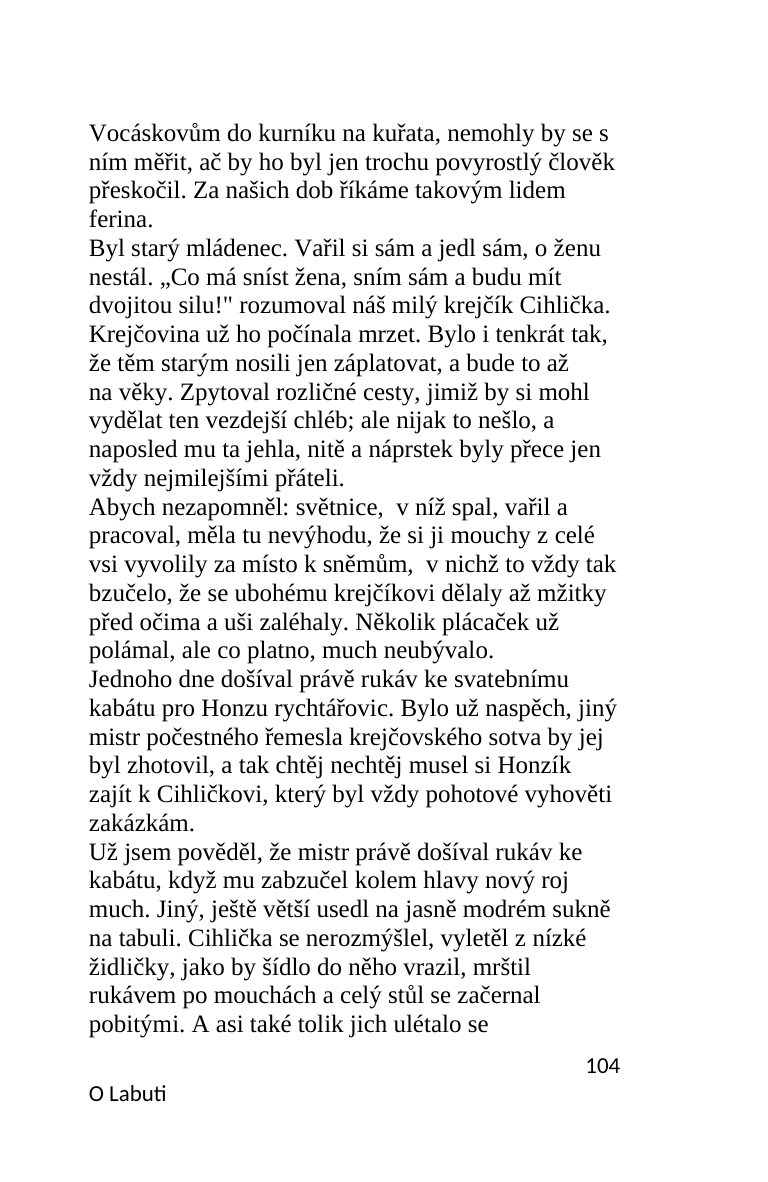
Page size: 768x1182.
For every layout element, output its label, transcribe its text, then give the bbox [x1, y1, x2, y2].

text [89, 118, 620, 233]
text Abych nezapomněl: světnice, v níž spal, vařil a pracoval, měla tu nevýhodu, že si ji mouchy z celé vsi vyvolily za místo k sněmům, v nichž to vždy tak bzučelo, že se ubohému krejčíkovi dělaly až mžitky před očima a uši zaléhaly. Několik plácaček už polámal, ale co platno, much neubývalo. [89, 492, 620, 664]
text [89, 837, 620, 1038]
text Jednoho dne došíval právě rukáv ke svatebnímu kabátu pro Honzu rychtářovic. Bylo už naspěch, jiný mistr počestného řemesla krejčovského sotva by jej byl zhotovil, a tak chtěj nechtěj musel si Honzík zajít k Cihličkovi, který byl vždy pohotové vyhověti zakázkám. [89, 664, 620, 837]
text Byl starý mládenec. Vařil si sám a jedl sám, o ženu nestál. „Co má sníst žena, sním sám a budu mít dvojitou silu!" rozumoval náš milý krejčík Cihlička. Krejčovina už ho počínala mrzet. Bylo i tenkrát tak, že těm starým nosili jen záplatovat, a bude to až na věky. Zpytoval rozličné cesty, jimiž by si mohl vydělat ten vezdejší chléb; ale nijak to nešlo, a naposled mu ta jehla, nitě a náprstek byly přece jen vždy nejmilejšími přáteli. [89, 233, 620, 492]
